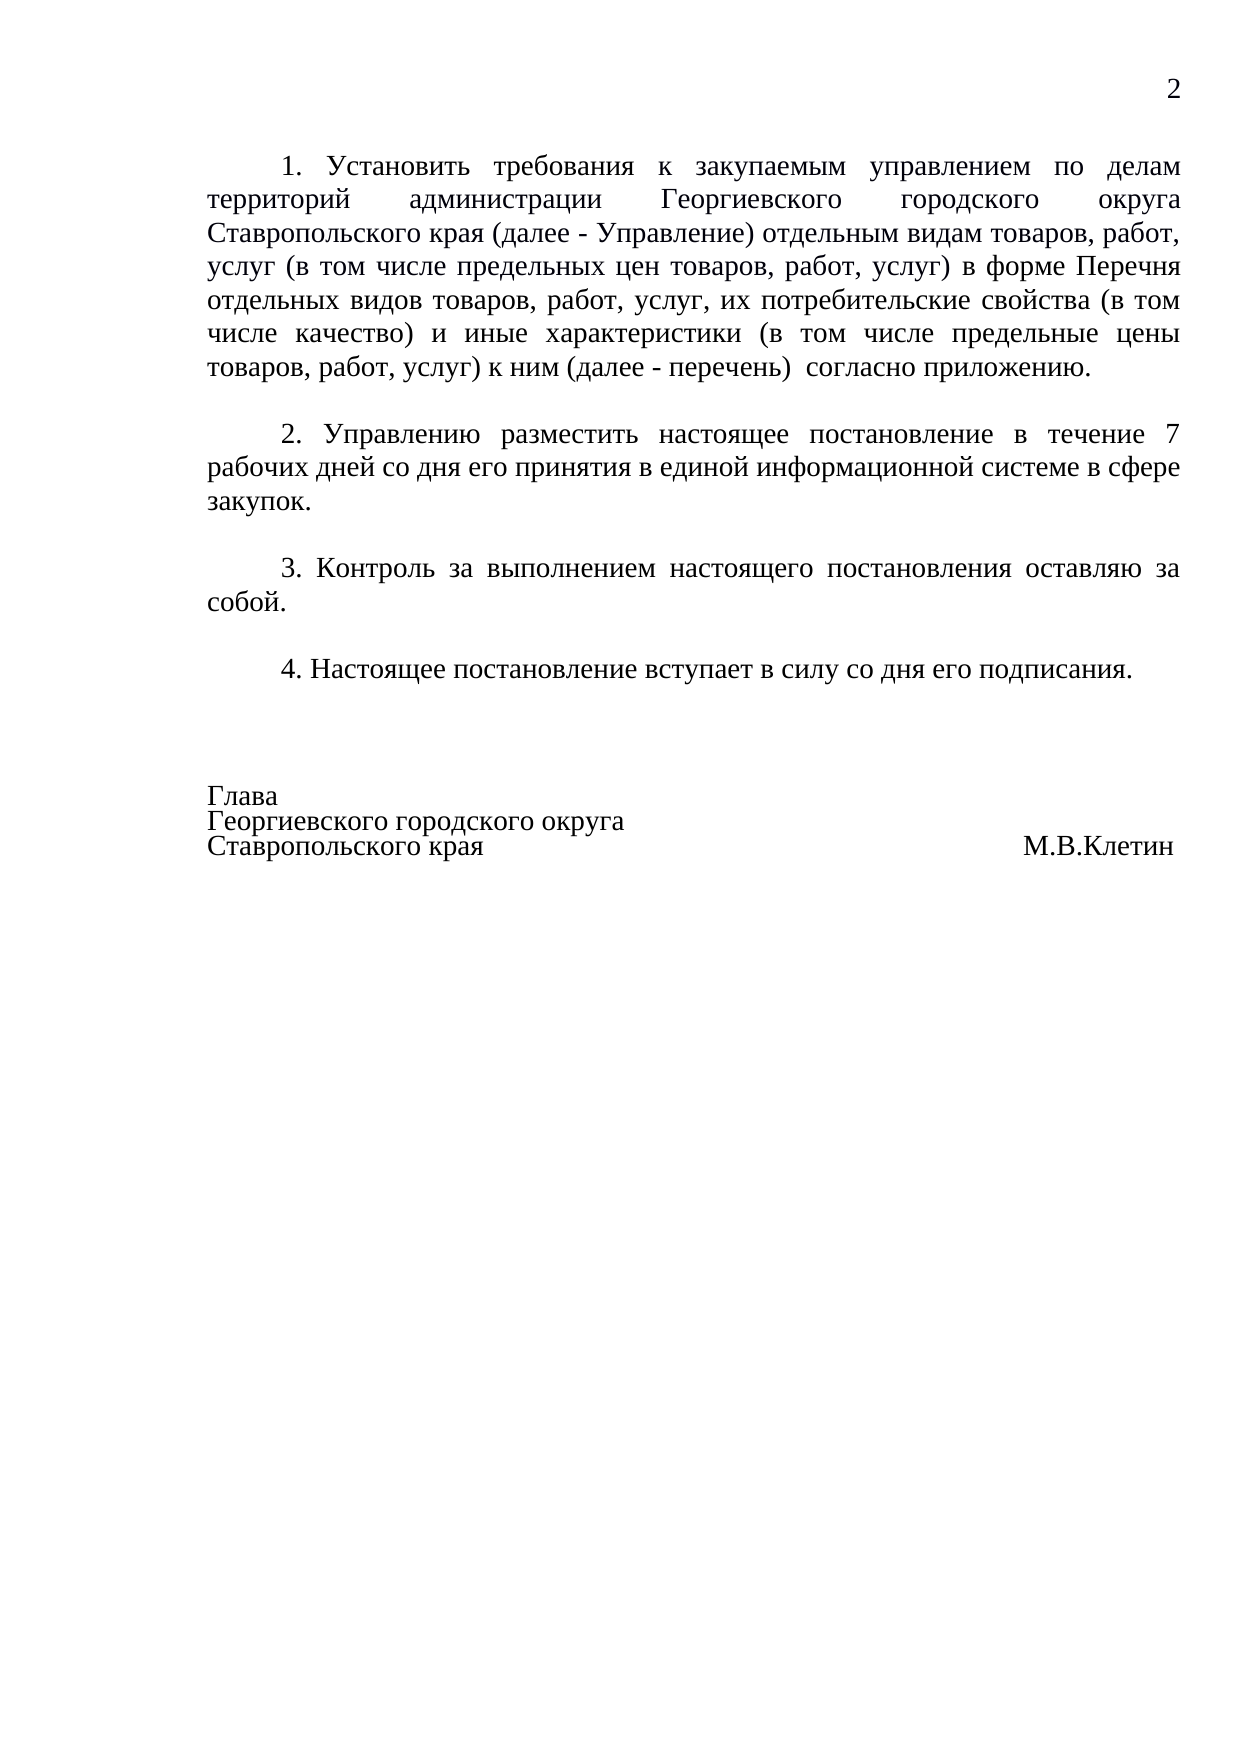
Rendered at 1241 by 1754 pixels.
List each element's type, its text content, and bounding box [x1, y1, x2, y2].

text 2. Управлению разместить настоящее постановление в течение 7 рабочих дней со дня его принятия в единой информационной системе в сфере закупок. [207, 416, 1181, 517]
text 1. Установить требования к закупаемым управлением по делам территорий администрации Георгиевского городского округа Ставропольского края (далее - Управление) отдельным видам товаров, работ, услуг (в том числе предельных цен товаров, работ, услуг) в форме Перечня отдельных видов товаров, работ, услуг, их потребительские свойства (в том числе качество) и иные характеристики (в том числе предельные цены товаров, работ, услуг) к ним (далее - перечень) согласно приложению. [207, 148, 1181, 382]
text 3. Контроль за выполнением настоящего постановления оставляю за собой. [207, 550, 1181, 617]
text Георгиевского городского округа [207, 810, 1181, 835]
text 4. Настоящее постановление вступает в силу со дня его подписания. [207, 651, 1181, 684]
text Глава [207, 785, 1181, 810]
text Ставропольского края М.В.Клетин [207, 835, 1181, 860]
